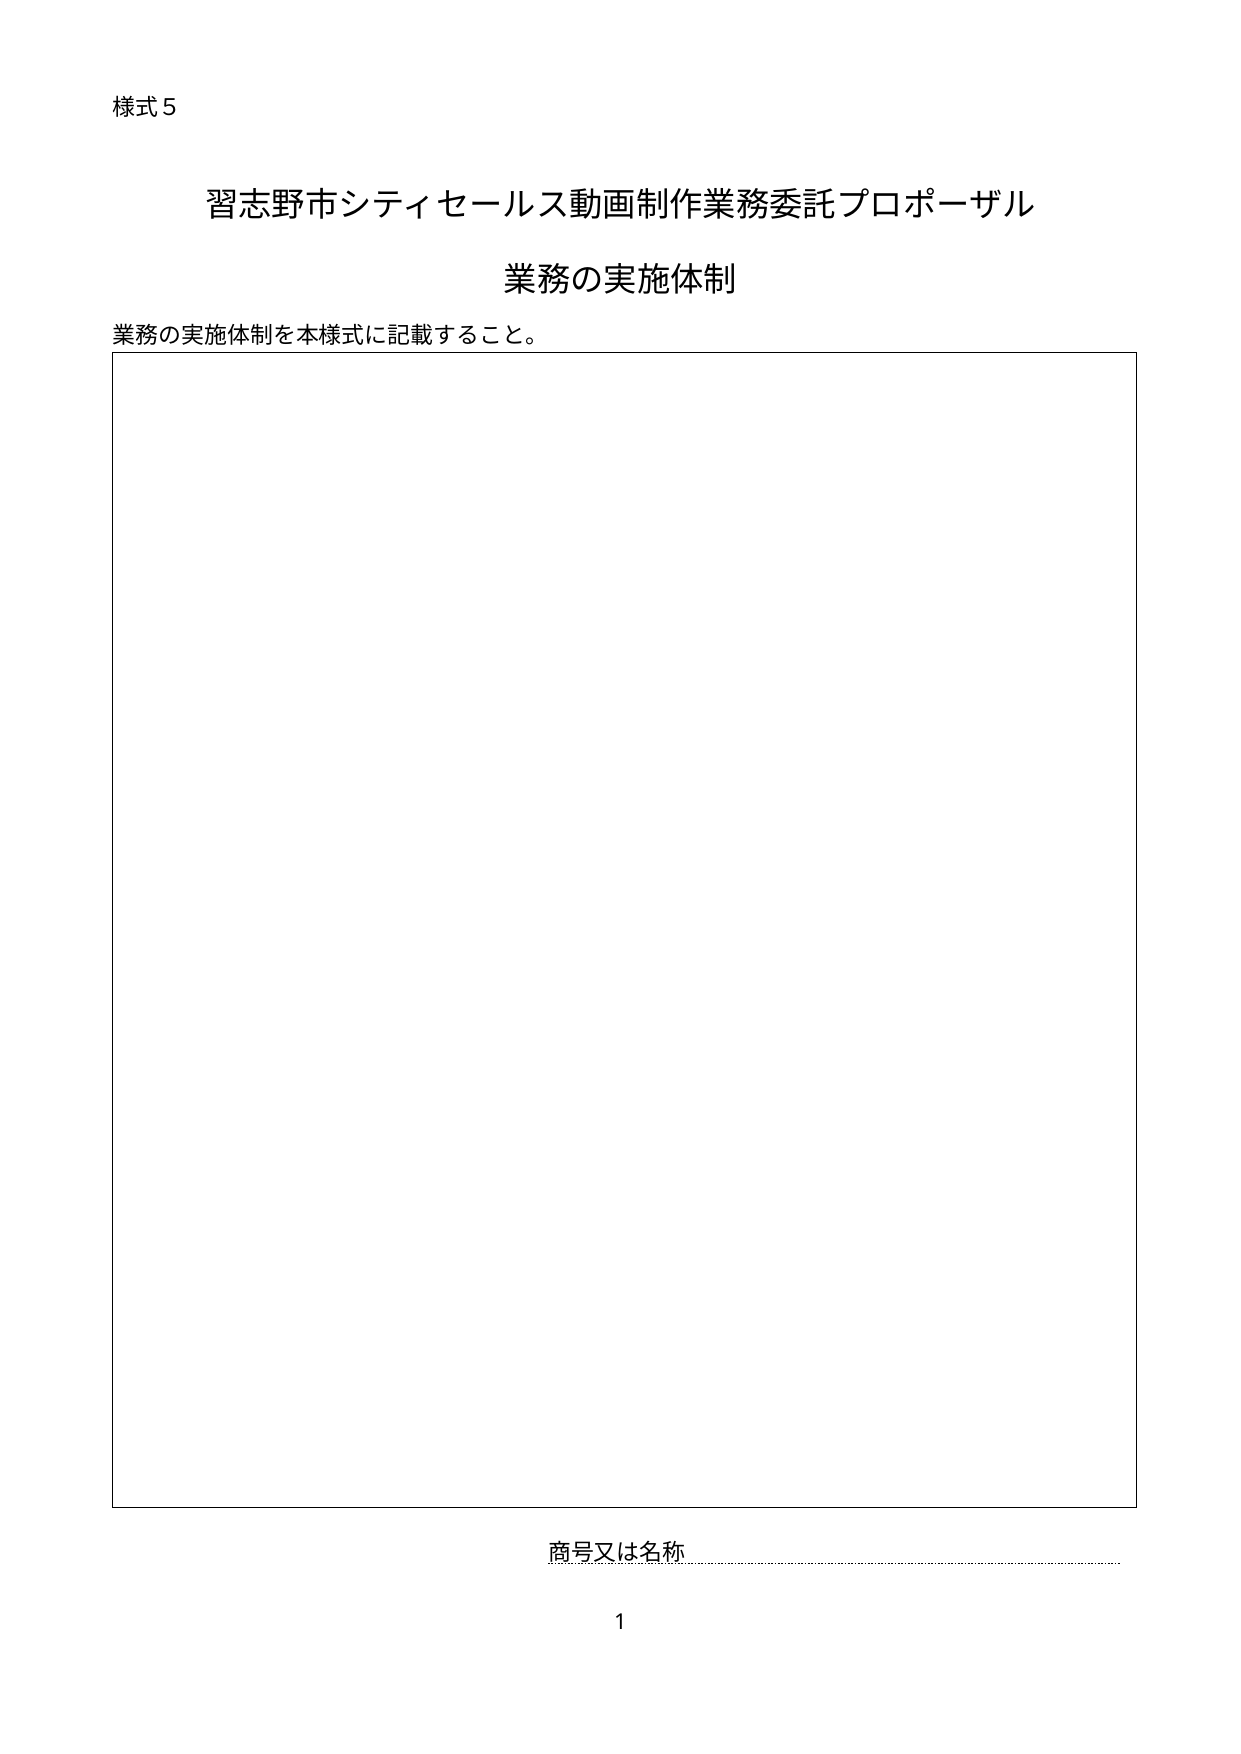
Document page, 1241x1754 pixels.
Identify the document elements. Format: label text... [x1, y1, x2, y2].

text 習志野市シティセールス動画制作業務委託プロポーザル [112, 164, 1128, 239]
text 業務の実施体制 [112, 239, 1128, 314]
text 業務の実施体制を本様式に記載すること。 [112, 314, 1128, 352]
table_header [113, 353, 1136, 1507]
